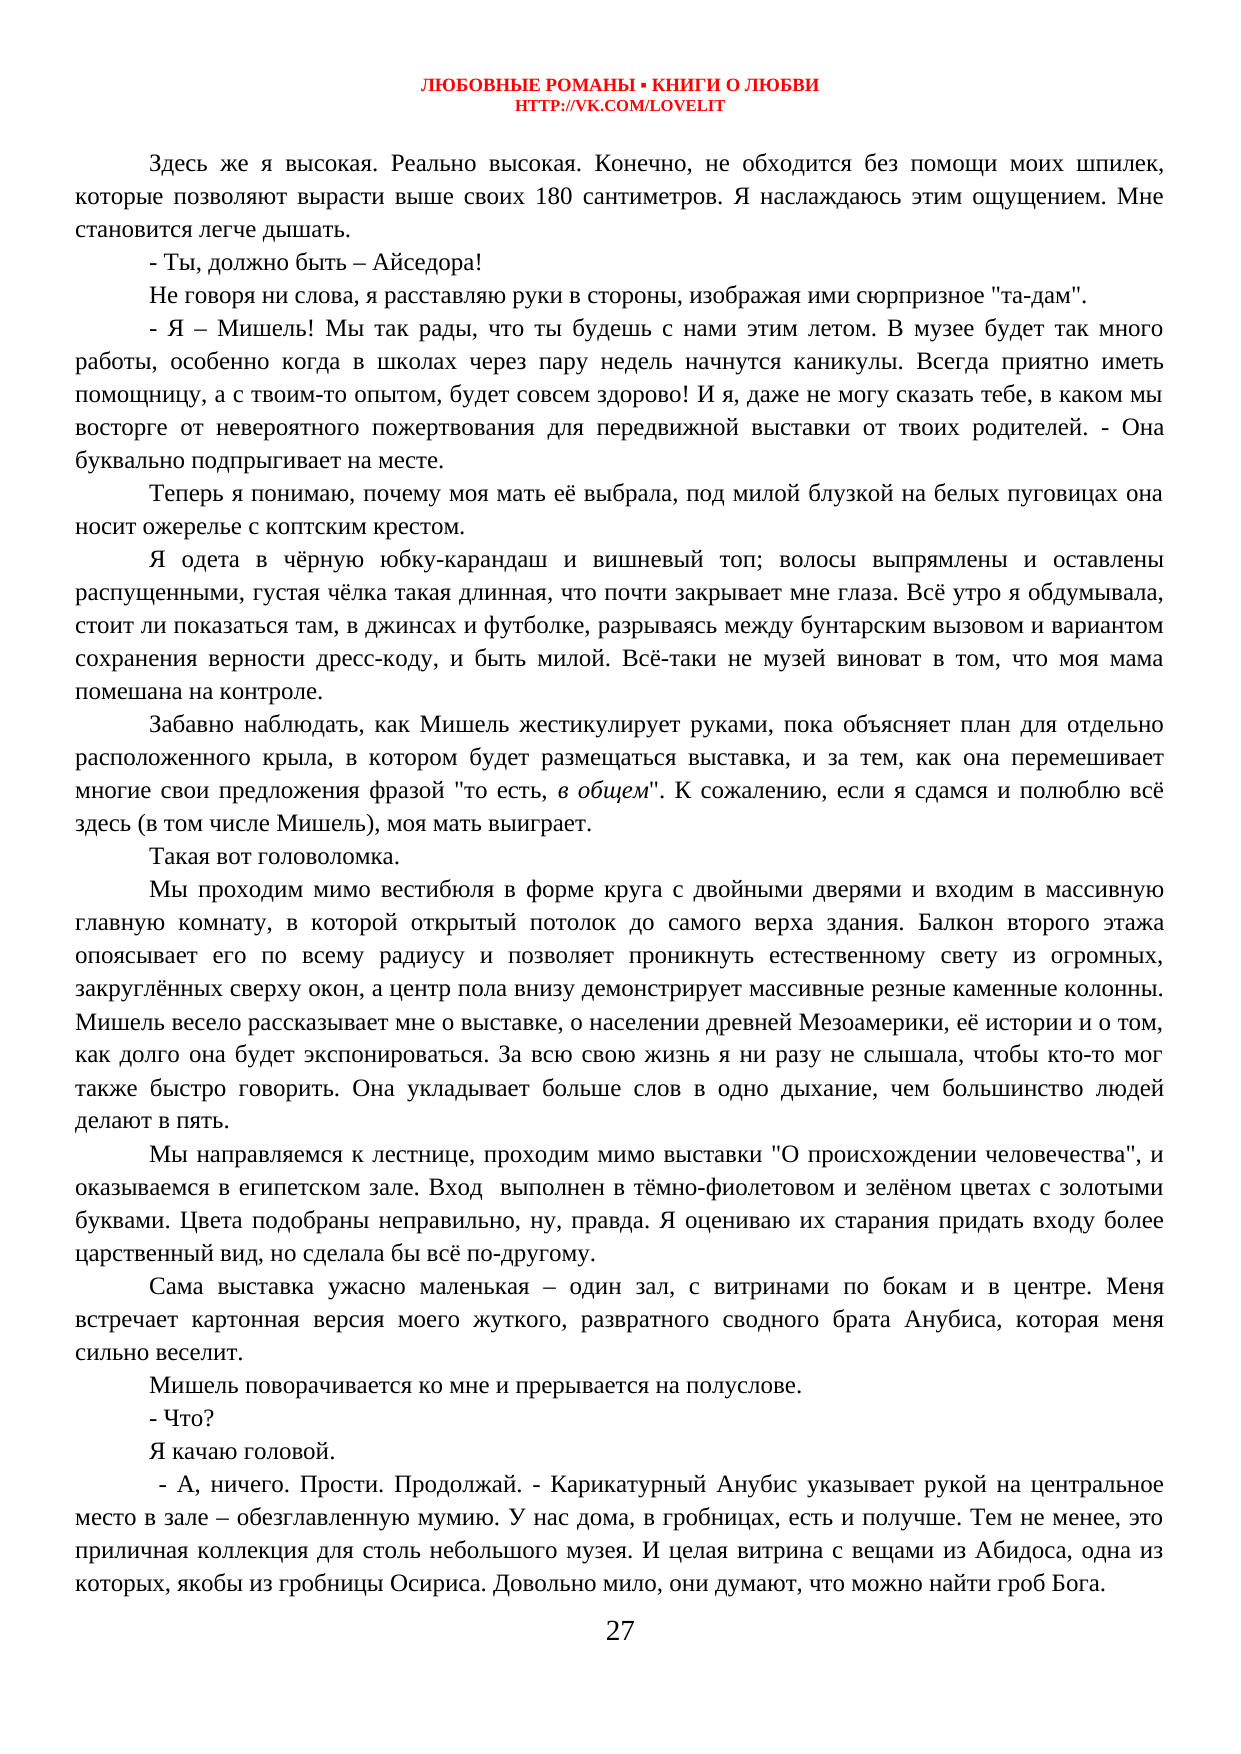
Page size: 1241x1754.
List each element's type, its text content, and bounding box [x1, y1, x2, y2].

text - Ты, должно быть – Айседора! [75, 247, 1165, 276]
text - Я – Мишель! Мы так рады, что ты будешь с нами этим летом. В музее будет так много работы, особенно когда в школах через пару недель начнутся каникулы. Всегда приятно иметь помощницу, а с твоим-то опытом, будет совсем здорово! И я, даже не могу сказать тебе, в каком мы восторге от невероятного пожертвования для передвижной выставки от твоих родителей. - Она буквально подпрыгивает на месте. [75, 313, 1165, 474]
text Я одета в чёрную юбку-карандаш и вишневый топ; волосы выпрямлены и оставлены распущенными, густая чёлка такая длинная, что почти закрывает мне глаза. Всё утро я обдумывала, стоит ли показаться там, в джинсах и футболке, разрываясь между бунтарским вызовом и вариантом сохранения верности дресс-коду, и быть милой. Всё-таки не музей виноват в том, что моя мама помешана на контроле. [75, 544, 1165, 705]
text Мы проходим мимо вестибюля в форме круга с двойными дверями и входим в массивную главную комнату, в которой открытый потолок до самого верха здания. Балкон второго этажа опоясывает его по всему радиусу и позволяет проникнуть естественному свету из огромных, закруглённых сверху окон, а центр пола внизу демонстрирует массивные резные каменные колонны. Мишель весело рассказывает мне о выставке, о населении древней Мезоамерики, её истории и о том, как долго она будет экспонироваться. За всю свою жизнь я ни разу не слышала, чтобы кто-то мог также быстро говорить. Она укладывает больше слов в одно дыхание, чем большинство людей делают в пять. [75, 874, 1165, 1134]
text Такая вот головоломка. [75, 841, 1165, 870]
text Мишель поворачивается ко мне и прерывается на полуслове. [75, 1370, 1165, 1398]
text Не говоря ни слова, я расставляю руки в стороны, изображая ими сюрпризное "та-дам". [75, 280, 1165, 309]
text Забавно наблюдать, как Мишель жестикулирует руками, пока объясняет план для отдельно расположенного крыла, в котором будет размещаться выставка, и за тем, как она перемешивает многие свои предложения фразой "то есть, в общем". К сожалению, если я сдамся и полюблю всё здесь (в том числе Мишель), моя мать выиграет. [75, 709, 1165, 837]
text - Что? [75, 1403, 1165, 1432]
text - А, ничего. Прости. Продолжай. - Карикатурный Анубис указывает рукой на центральное место в зале – обезглавленную мумию. У нас дома, в гробницах, есть и получше. Тем не менее, это приличная коллекция для столь небольшого музея. И целая витрина с вещами из Абидоса, одна из которых, якобы из гробницы Осириса. Довольно мило, они думают, что можно найти гроб Бога. [75, 1469, 1165, 1597]
text Сама выставка ужасно маленькая – один зал, с витринами по бокам и в центре. Меня встречает картонная версия моего жуткого, развратного сводного брата Анубиса, которая меня сильно веселит. [75, 1271, 1165, 1366]
text Теперь я понимаю, почему моя мать её выбрала, под милой блузкой на белых пуговицах она носит ожерелье с коптским крестом. [75, 478, 1165, 540]
text Здесь же я высокая. Реально высокая. Конечно, не обходится без помощи моих шпилек, которые позволяют вырасти выше своих 180 сантиметров. Я наслаждаюсь этим ощущением. Мне становится легче дышать. [75, 148, 1165, 243]
text Мы направляемся к лестнице, проходим мимо выставки "О происхождении человечества", и оказываемся в египетском зале. Вход выполнен в тёмно-фиолетовом и зелёном цветах с золотыми буквами. Цвета подобраны неправильно, ну, правда. Я оцениваю их старания придать входу более царственный вид, но сделала бы всё по-другому. [75, 1139, 1165, 1266]
text Я качаю головой. [75, 1436, 1165, 1464]
